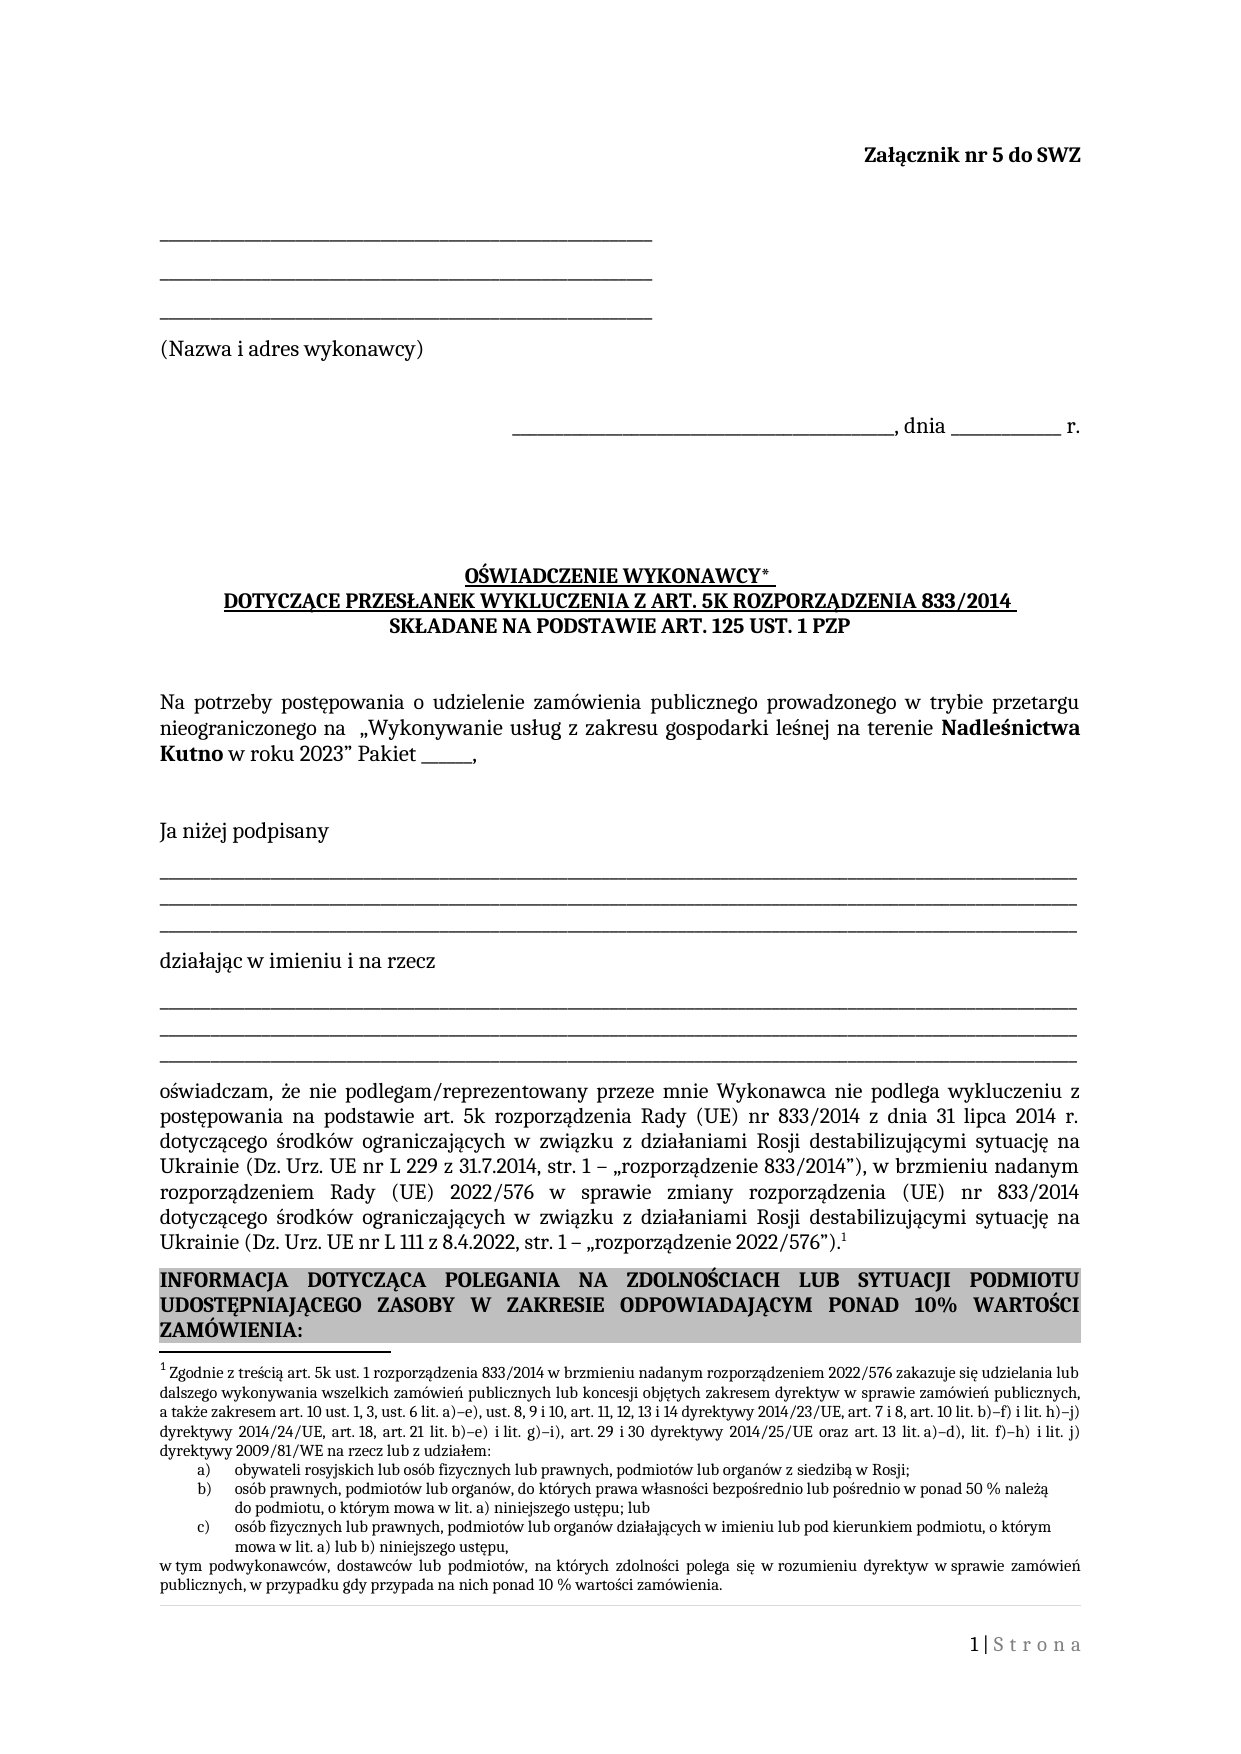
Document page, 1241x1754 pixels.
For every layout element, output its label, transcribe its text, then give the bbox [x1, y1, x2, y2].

text ____________________________________________________________________________________________________________________________________________________________________________________________________________________________________________________________________________________________________________________________________ [159, 987, 1081, 1066]
text __________________________________________________________ [159, 219, 1081, 245]
text oświadczam, że nie podlegam/reprezentowany przeze mnie Wykonawca nie podlega wykluczeniu z postępowania na podstawie art. 5k rozporządzenia Rady (UE) nr 833/2014 z dnia 31 lipca 2014 r. dotyczącego środków ograniczających w związku z działaniami Rosji destabilizującymi sytuację na Ukrainie (Dz. Urz. UE nr L 229 z 31.7.2014, str. 1 – „rozporządzenie 833/2014”), w brzmieniu nadanym rozporządzeniem Rady (UE) 2022/576 w sprawie zmiany rozporządzenia (UE) nr 833/2014 dotyczącego środków ograniczających w związku z działaniami Rosji destabilizującymi sytuację na Ukrainie (Dz. Urz. UE nr L 111 z 8.4.2022, str. 1 – „rozporządzenie 2022/576”). [159, 1079, 1081, 1255]
text OŚWIADCZENIE WYKONAWCY* DOTYCZĄCE PRZESŁANEK WYKLUCZENIA Z ART. 5K ROZPORZĄDZENIA 833/2014 SKŁADANE NA PODSTAWIE ART. 125 UST. 1 PZP [159, 564, 1081, 639]
text INFORMACJA DOTYCZĄCA POLEGANIA NA ZDOLNOŚCIACH LUB SYTUACJI PODMIOTU UDOSTĘPNIAJĄCEGO ZASOBY W ZAKRESIE ODPOWIADAJĄCYM PONAD 10% WARTOŚCI ZAMÓWIENIA: [159, 1268, 1081, 1343]
text ____________________________________________________________________________________________________________________________________________________________________________________________________________________________________________________________________________________________________________________________________ [159, 857, 1081, 936]
text __________________________________________________________ [159, 297, 1081, 323]
text __________________________________________________________ [159, 258, 1081, 284]
text _____________________________________________, dnia _____________ r. [159, 413, 1081, 439]
text Na potrzeby postępowania o udzielenie zamówienia publicznego prowadzonego w trybie przetargu nieograniczonego na „Wykonywanie usług z zakresu gospodarki leśnej na terenie Nadleśnictwa Kutno w roku 2023” Pakiet ______, [159, 690, 1081, 768]
text (Nazwa i adres wykonawcy) [159, 336, 1081, 362]
text Ja niżej podpisany [159, 818, 1081, 844]
text działając w imieniu i na rzecz [159, 948, 1081, 974]
text Załącznik nr 5 do SWZ [159, 142, 1081, 168]
